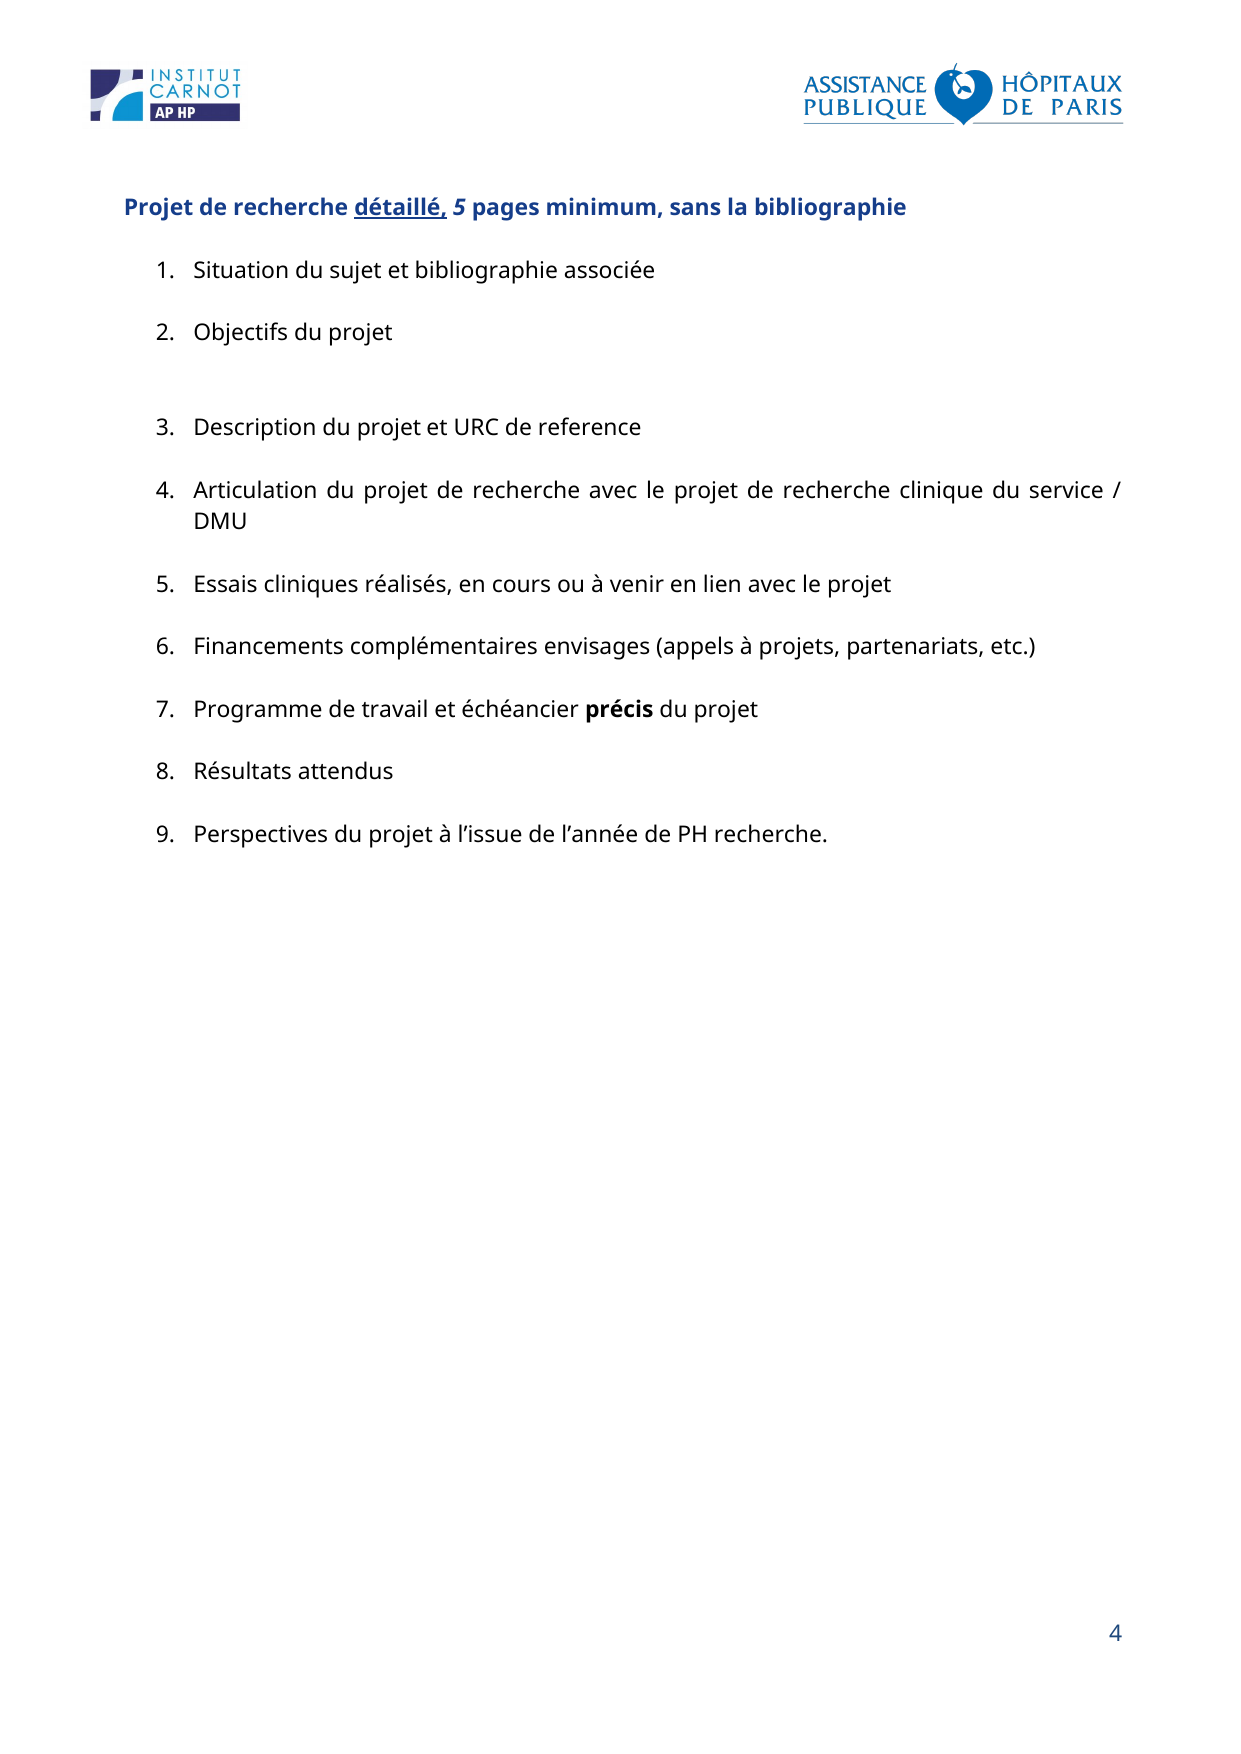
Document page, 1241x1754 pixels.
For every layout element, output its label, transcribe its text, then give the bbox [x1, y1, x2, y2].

list Financements complémentaires envisages (appels à projets, partenariats, etc.) [156, 630, 1122, 661]
list Essais cliniques réalisés, en cours ou à venir en lien avec le projet [156, 567, 1122, 599]
subtitle Projet de recherche détaillé, 5 pages minimum, sans la bibliographie [118, 191, 1122, 222]
list Perspectives du projet à l’issue de l’année de PH recherche. [156, 817, 1122, 849]
list Description du projet et URC de reference [156, 411, 1122, 442]
list Résultats attendus [156, 755, 1122, 786]
list Objectifs du projet [156, 316, 1122, 347]
picture [797, 56, 1130, 132]
picture [82, 61, 248, 129]
list Programme de travail et échéancier précis du projet [156, 692, 1122, 724]
list Articulation du projet de recherche avec le projet de recherche clinique du service / DMU [156, 474, 1122, 536]
list Situation du sujet et bibliographie associée [156, 253, 1122, 285]
